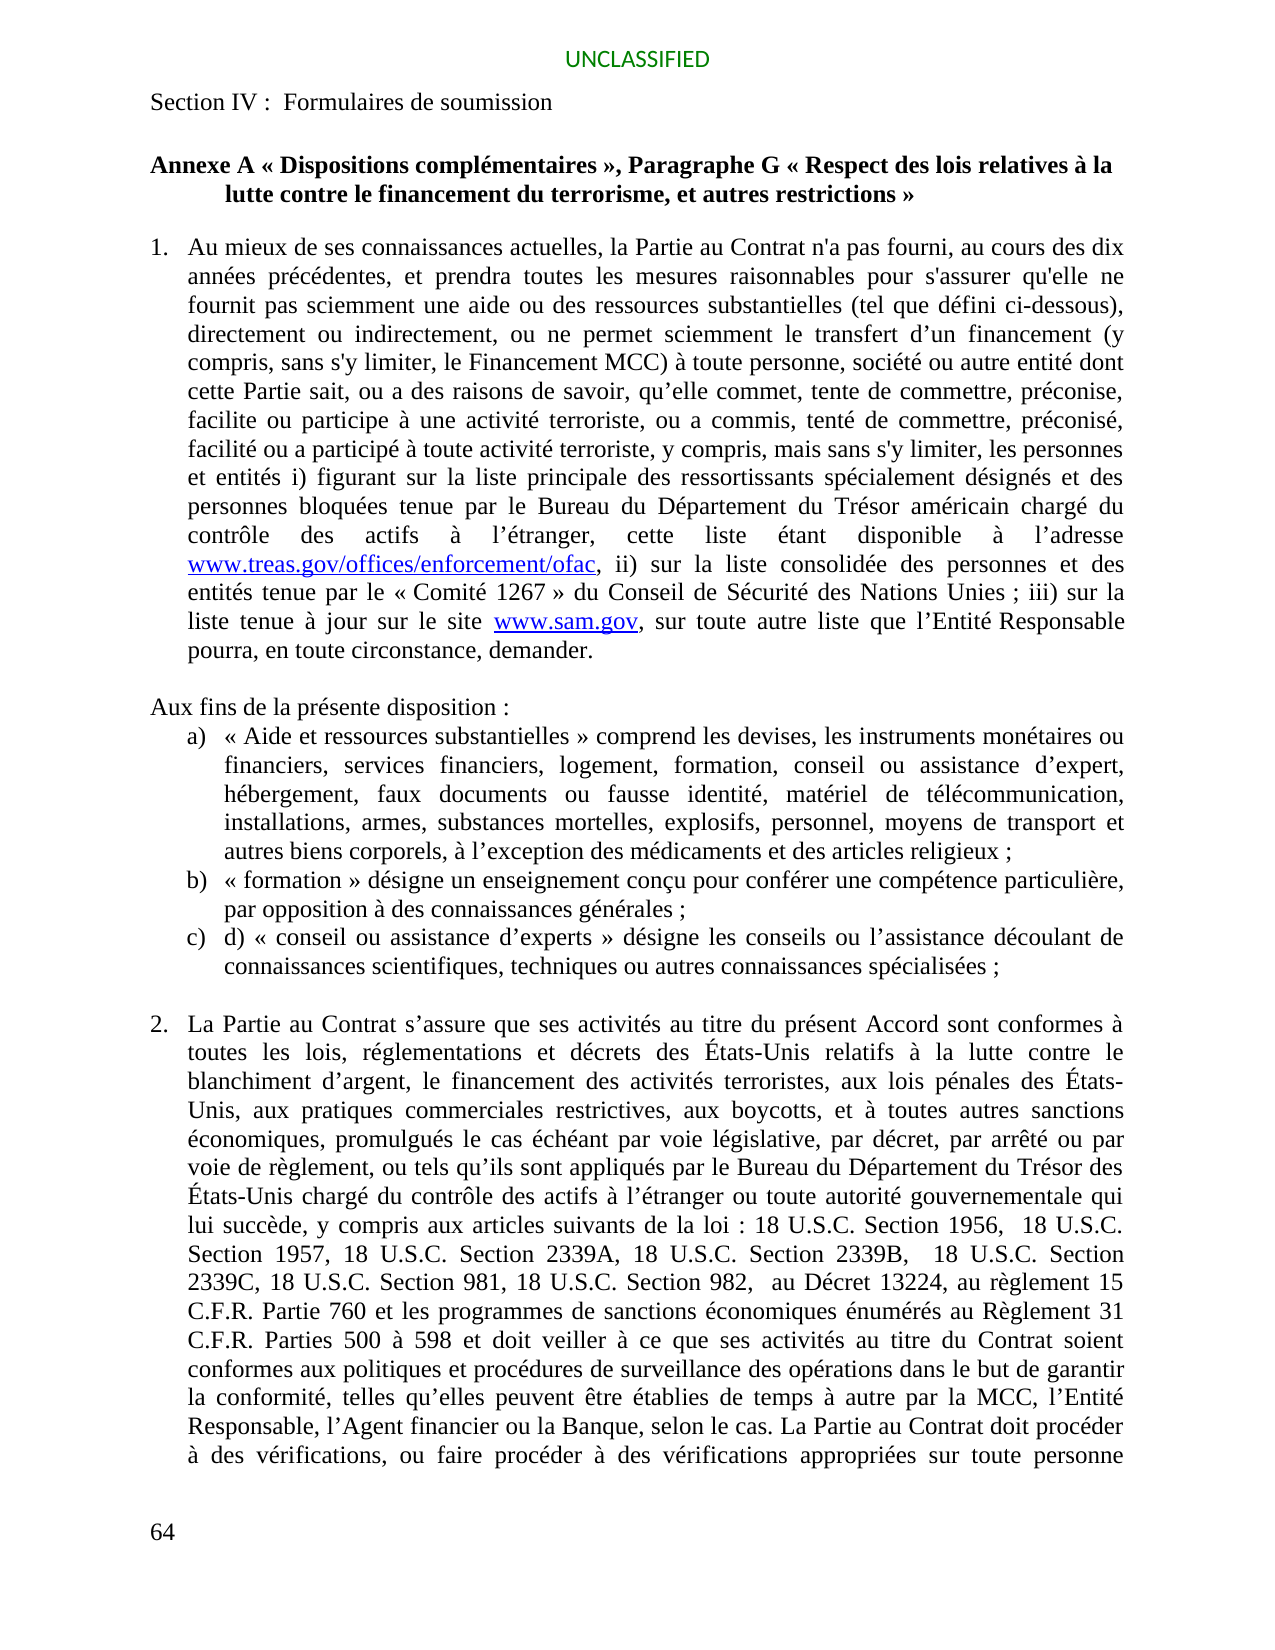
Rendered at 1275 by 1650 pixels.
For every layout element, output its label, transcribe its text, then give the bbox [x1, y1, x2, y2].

list Aux fins de la présente disposition : [150, 692, 1125, 721]
list Au mieux de ses connaissances actuelles, la Partie au Contrat n'a pas fourni, au cours des dix années précédentes, et prendra toutes les mesures raisonnables pour s'assurer qu'elle ne fournit pas sciemment une aide ou des ressources substantielles (tel que défini ci-dessous), directement ou indirectement, ou ne permet sciemment le transfert d’un financement (y compris, sans s'y limiter, le Financement MCC) à toute personne, société ou autre entité dont cette Partie sait, ou a des raisons de savoir, qu’elle commet, tente de commettre, préconise, facilite ou participe à une activité terroriste, ou a commis, tenté de commettre, préconisé, facilité ou a participé à toute activité terroriste, y compris, mais sans s'y limiter, les personnes et entités i) figurant sur la liste principale des ressortissants spécialement désignés et des personnes bloquées tenue par le Bureau du Département du Trésor américain chargé du contrôle des actifs à l’étranger, cette liste étant disponible à l’adresse www.treas.gov/offices/enforcement/ofac, ii) sur la liste consolidée des personnes et des entités tenue par le « Comité 1267 » du Conseil de Sécurité des Nations Unies ; iii) sur la liste tenue à jour sur le site www.sam.gov, sur toute autre liste que l’Entité Responsable pourra, en toute circonstance, demander. [150, 232, 1125, 664]
list « formation » désigne un enseignement conçu pour conférer une compétence particulière, par opposition à des connaissances générales ; [186, 865, 1125, 922]
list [150, 1009, 1125, 1469]
list d) « conseil ou assistance d’experts » désigne les conseils ou l’assistance découlant de connaissances scientifiques, techniques ou autres connaissances spécialisées ; [186, 922, 1125, 980]
list « Aide et ressources substantielles » comprend les devises, les instruments monétaires ou financiers, services financiers, logement, formation, conseil ou assistance d’expert, hébergement, faux documents ou fausse identité, matériel de télécommunication, installations, armes, substances mortelles, explosifs, personnel, moyens de transport et autres biens corporels, à l’exception des médicaments et des articles religieux ; [187, 721, 1125, 865]
text Annexe A « Dispositions complémentaires », Paragraphe G « Respect des lois relatives à la lutte contre le financement du terrorisme, et autres restrictions » [150, 150, 1125, 207]
